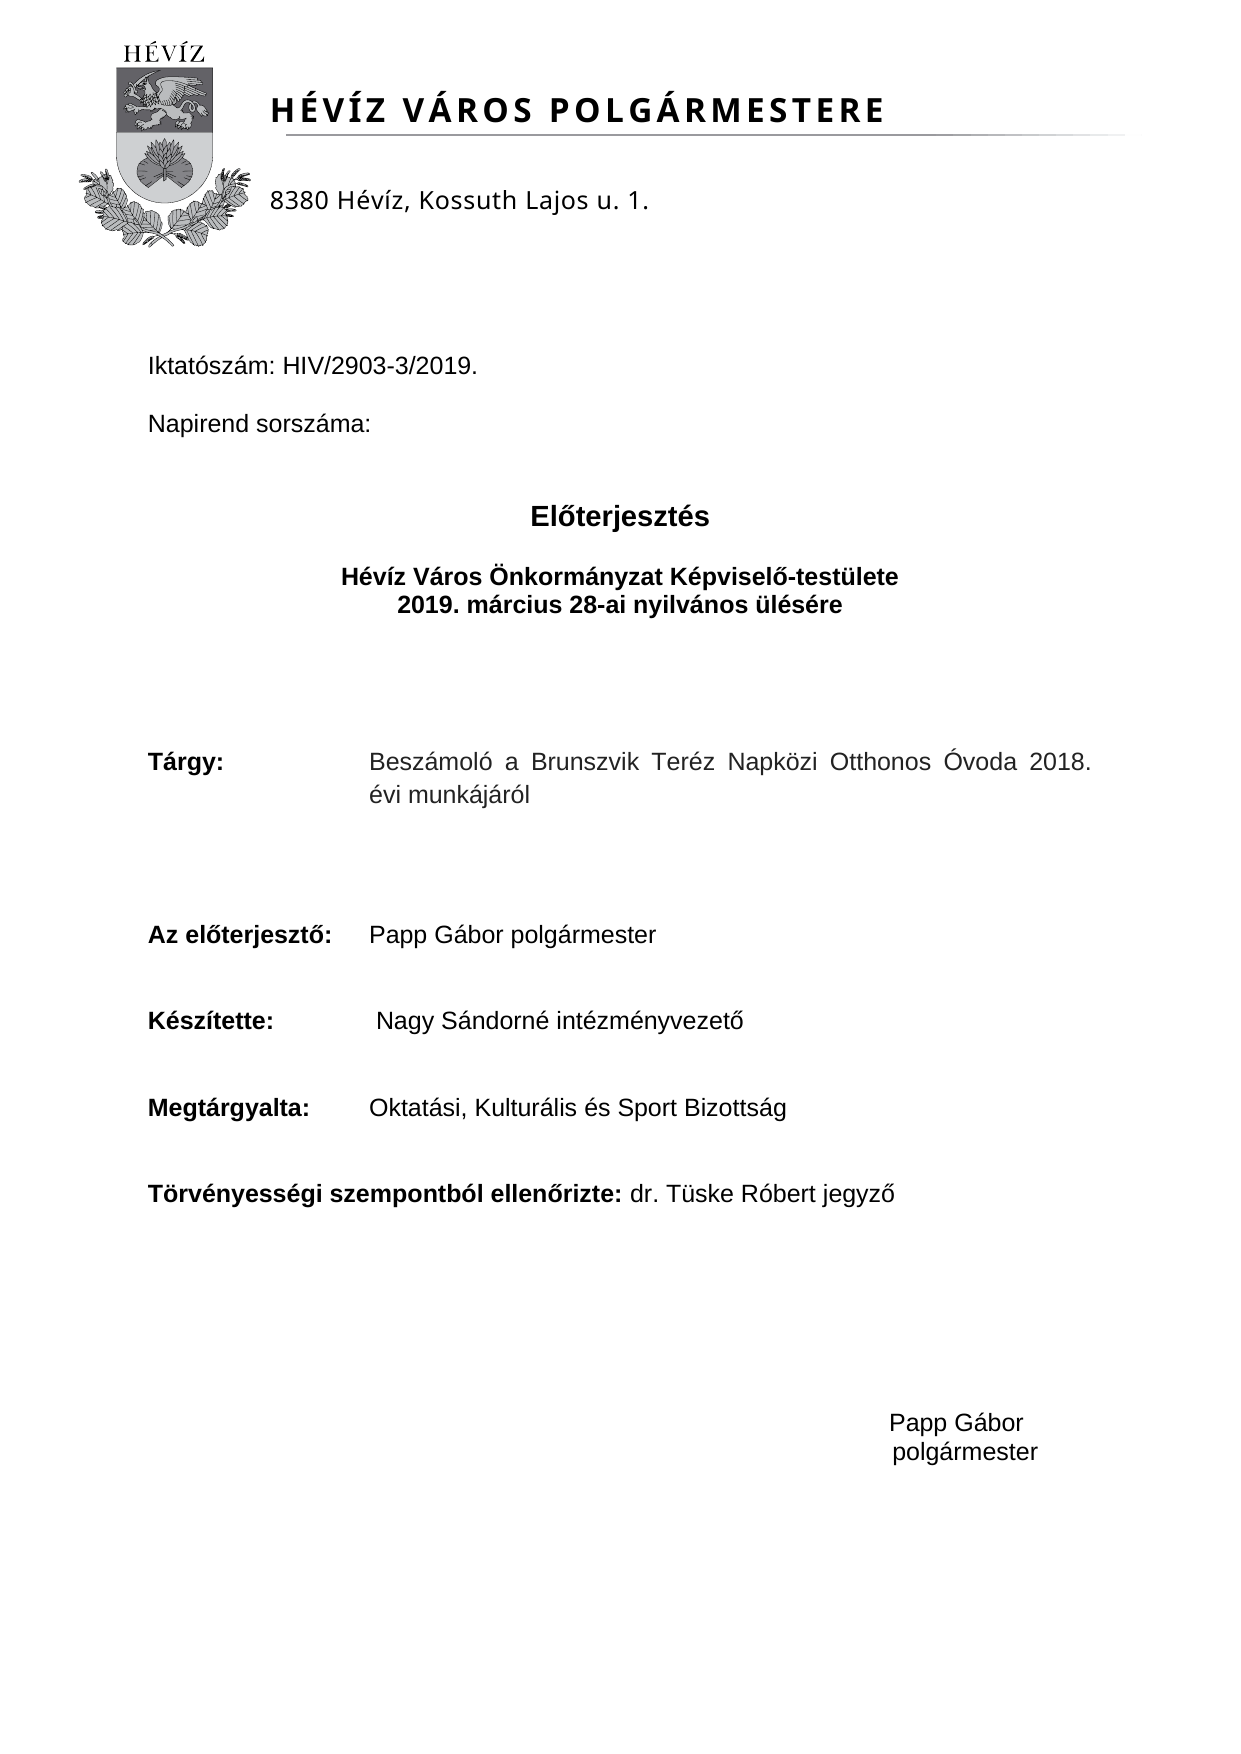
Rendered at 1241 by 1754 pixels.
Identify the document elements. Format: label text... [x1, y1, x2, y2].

text Papp Gábor [148, 1408, 1093, 1437]
text Törvényességi szempontból ellenőrizte: dr. Tüske Róbert jegyző [148, 1179, 1093, 1208]
text Napirend sorszáma: [148, 409, 1093, 438]
text polgármester [148, 1437, 1093, 1466]
text Megtárgyalta: Oktatási, Kulturális és Sport Bizottság [148, 1093, 1093, 1121]
text Hévíz Város Önkormányzat Képviselő-testülete [148, 562, 1093, 590]
text 8380 Hévíz, Kossuth Lajos u. 1. [228, 182, 1093, 217]
text Készítette: Nagy Sándorné intézményvezető [148, 1006, 1093, 1035]
text HÉVÍZ VÁROS POLGÁRMESTERE [213, 86, 1093, 132]
text Iktatószám: HIV/2903-3/2019. [148, 351, 1093, 380]
text 2019. március 28-ai nyilvános ülésére [148, 590, 1093, 619]
text 8380 Hévíz, Kossuth Lajos u. 1. [148, 182, 217, 217]
text Az előterjesztő: Papp Gábor polgármester [148, 920, 1093, 949]
text Előterjesztés [148, 499, 1093, 533]
text Tárgy: Beszámoló a Brunszvik Teréz Napközi Otthonos Óvoda 2018. évi munkájáról [148, 747, 1093, 809]
